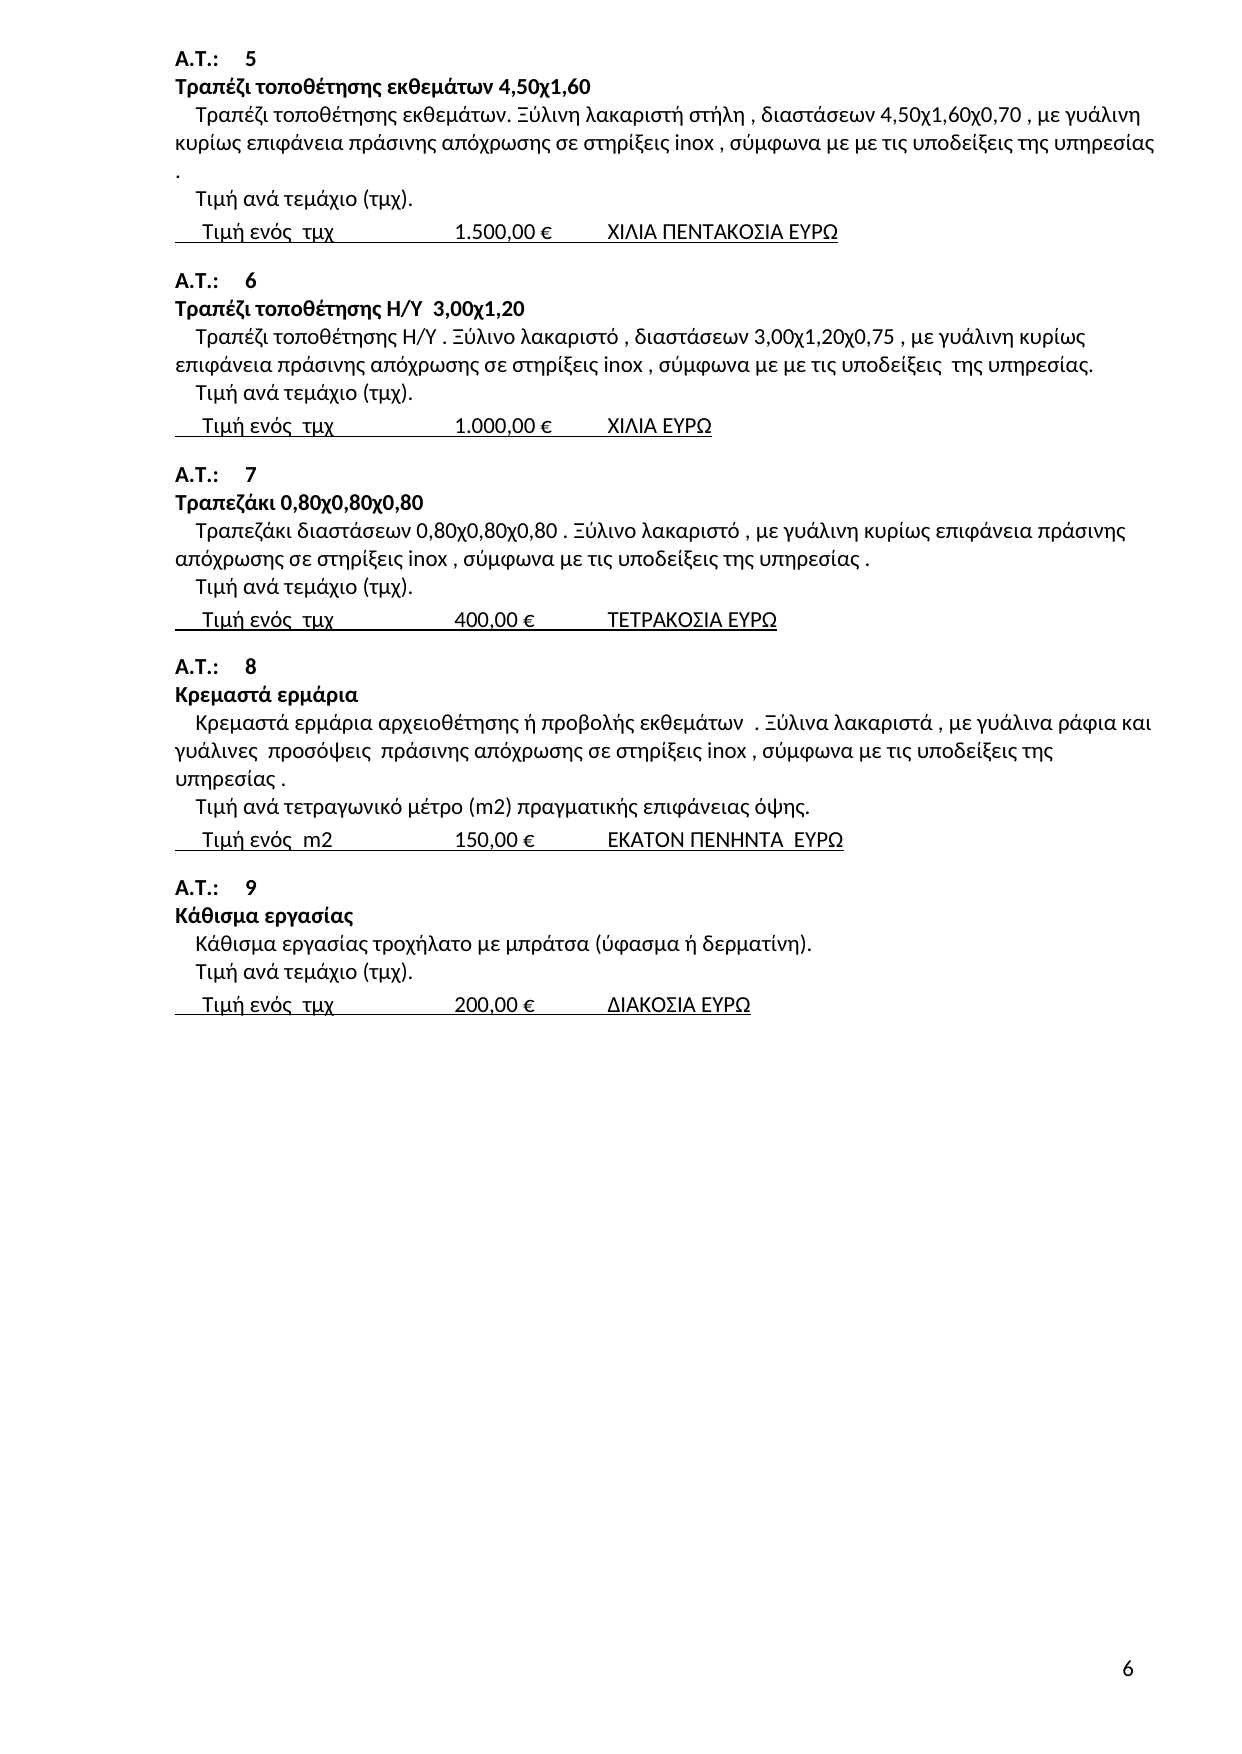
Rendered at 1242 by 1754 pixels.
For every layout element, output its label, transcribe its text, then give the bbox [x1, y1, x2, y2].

text Τραπέζι τοποθέτησης Η/Υ . Ξύλινο λακαριστό , διαστάσεων 3,00χ1,20χ0,75 , με γυάλινη κυρίως επιφάνεια πράσινης απόχρωσης σε στηρίξεις inox , σύμφωνα με με τις υποδείξεις της υπηρεσίας. [175, 322, 1156, 378]
text Κάθισμα εργασίας τροχήλατο με μπράτσα (ύφασμα ή δερματίνη). [175, 929, 1156, 957]
text Τιμή ενός τμχ 400,00 € ΤΕΤΡΑΚΟΣΙΑ ΕΥΡΩ [175, 605, 1156, 633]
text Κάθισμα εργασίας [175, 901, 1156, 929]
text Τιμή ανά τετραγωνικό μέτρο (m2) πραγματικής επιφάνειας όψης. [175, 792, 1156, 821]
text Κρεμαστά ερμάρια αρχειοθέτησης ή προβολής εκθεμάτων . Ξύλινα λακαριστά , με γυάλινα ράφια και γυάλινες προσόψεις πράσινης απόχρωσης σε στηρίξεις inox , σύμφωνα με τις υποδείξεις της υπηρεσίας . [175, 708, 1156, 792]
text Τιμή ανά τεμάχιο (τμχ). [175, 957, 1156, 985]
text Τιμή ανά τεμάχιο (τμχ). [175, 184, 1156, 212]
text Τιμή ενός m2 150,00 € ΕΚΑΤΟΝ ΠΕΝΗΝΤΑ ΕΥΡΩ [175, 826, 1156, 853]
text Τιμή ενός τμχ 1.000,00 € ΧΙΛΙΑ ΕΥΡΩ [175, 411, 1156, 439]
text Τιμή ανά τεμάχιο (τμχ). [175, 572, 1156, 600]
text Τιμή ανά τεμάχιο (τμχ). [175, 378, 1156, 406]
text Α.Τ.: 5 [175, 44, 1156, 72]
text Τιμή ενός τμχ 1.500,00 € ΧΙΛΙΑ ΠΕΝΤΑΚΟΣΙΑ ΕΥΡΩ [175, 217, 1156, 246]
text Τιμή ενός τμχ 200,00 € ΔΙΑΚΟΣΙΑ ΕΥΡΩ [175, 990, 1156, 1018]
text Α.Τ.: 9 [175, 873, 1156, 901]
text Τραπέζι τοποθέτησης εκθεμάτων 4,50χ1,60 [175, 72, 1156, 100]
text Α.Τ.: 6 [175, 266, 1156, 294]
text Κρεμαστά ερμάρια [175, 680, 1156, 708]
text Τραπέζι τοποθέτησης Η/Υ 3,00χ1,20 [175, 294, 1156, 322]
text Τραπεζάκι 0,80χ0,80χ0,80 [175, 488, 1156, 516]
text Α.Τ.: 8 [175, 652, 1156, 680]
text Α.Τ.: 7 [175, 460, 1156, 488]
text Τραπέζι τοποθέτησης εκθεμάτων. Ξύλινη λακαριστή στήλη , διαστάσεων 4,50χ1,60χ0,70 , με γυάλινη κυρίως επιφάνεια πράσινης απόχρωσης σε στηρίξεις inox , σύμφωνα με με τις υποδείξεις της υπηρεσίας . [175, 100, 1156, 184]
text Τραπεζάκι διαστάσεων 0,80χ0,80χ0,80 . Ξύλινο λακαριστό , με γυάλινη κυρίως επιφάνεια πράσινης απόχρωσης σε στηρίξεις inox , σύμφωνα με τις υποδείξεις της υπηρεσίας . [175, 516, 1156, 572]
